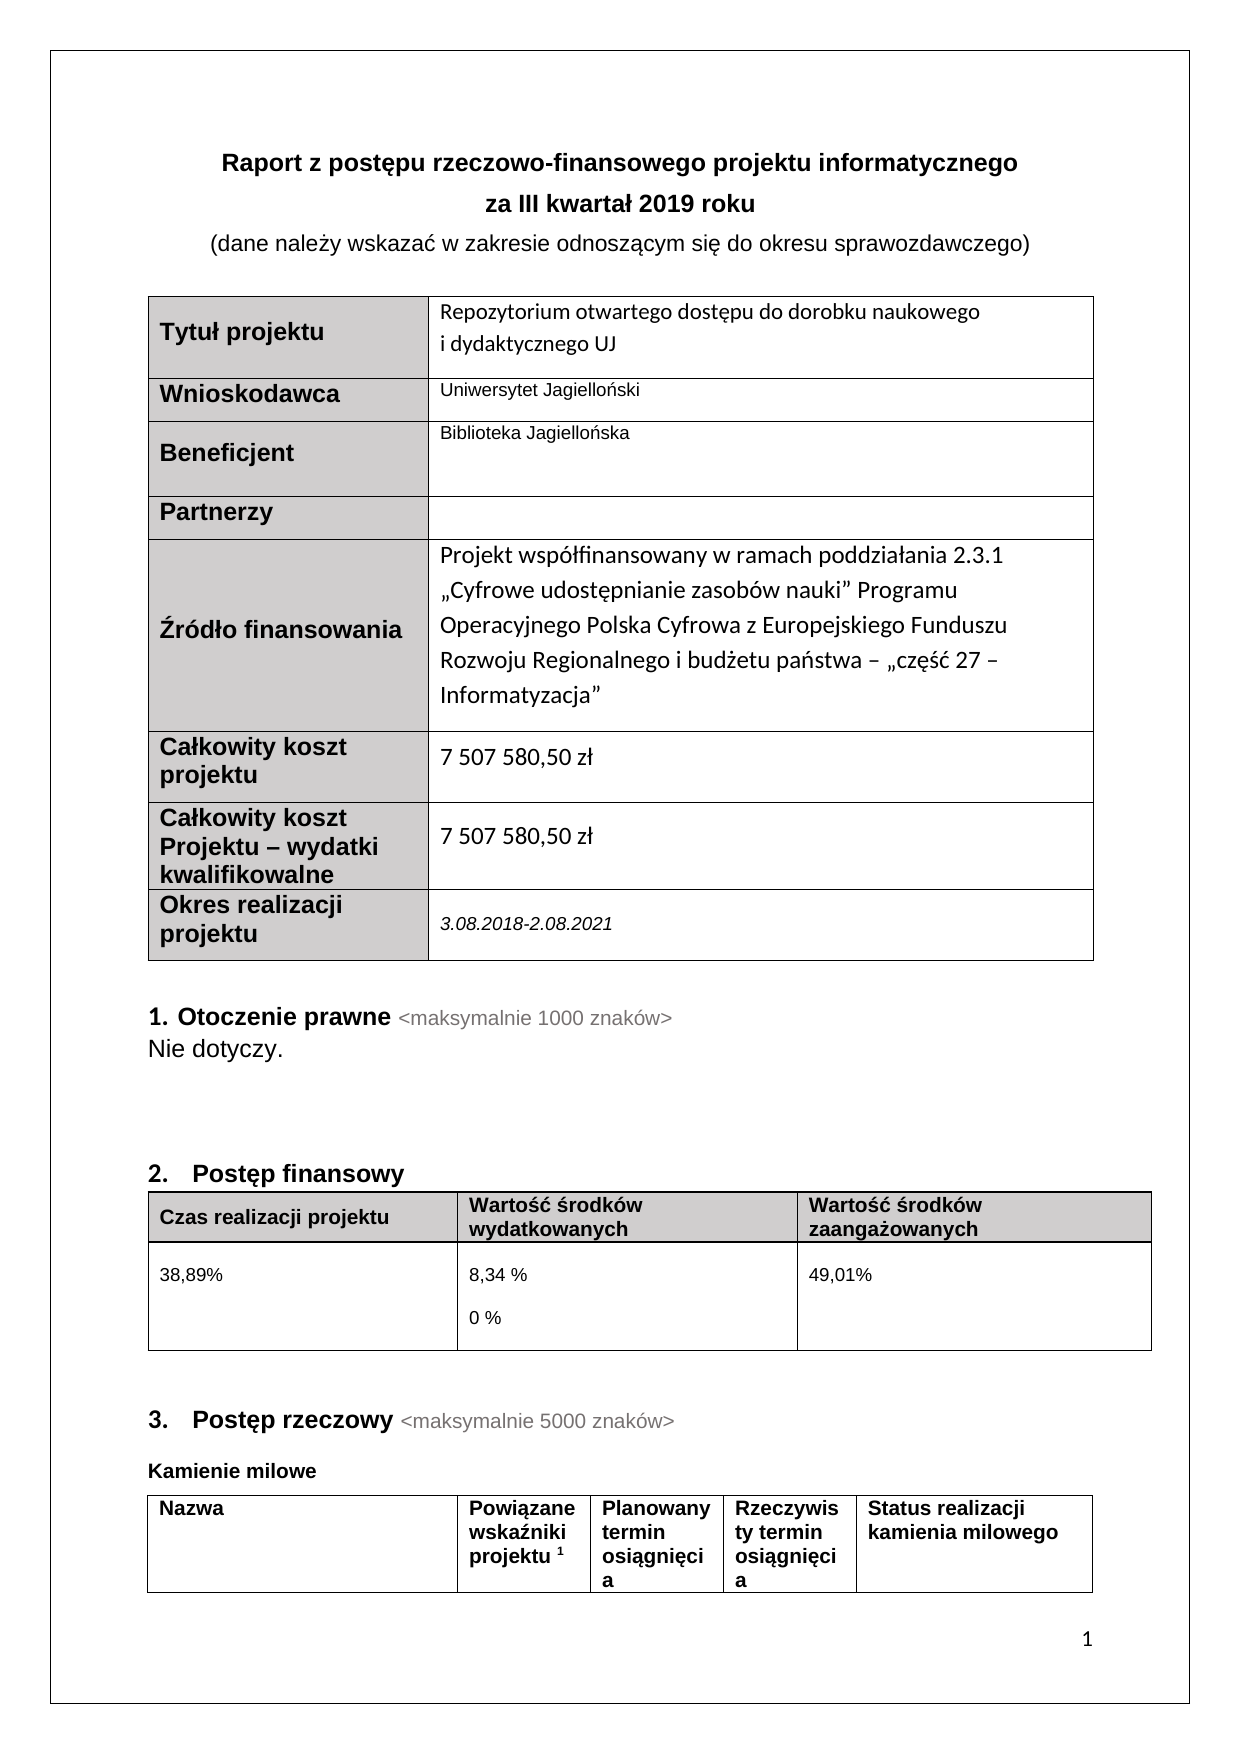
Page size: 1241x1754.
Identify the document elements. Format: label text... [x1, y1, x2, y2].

text (dane należy wskazać w zakresie odnoszącym się do okresu sprawozdawczego) [148, 230, 1093, 256]
table_cell 49,01% [798, 1243, 1151, 1350]
table_header Wartość środków wydatkowanych [458, 1193, 797, 1241]
table_cell Całkowity koszt Projektu – wydatki kwalifikowalne [149, 803, 428, 889]
table_header Tytuł projektu [149, 297, 428, 378]
table_cell 38,89% [149, 1243, 457, 1350]
table_cell 7 507 580,50 zł [429, 732, 1093, 802]
table_header Repozytorium otwartego dostępu do dorobku naukowego i dydaktycznego UJ [429, 297, 1093, 378]
table_cell Źródło finansowania [149, 540, 428, 731]
table_header Nazwa [148, 1496, 457, 1592]
subtitle Otoczenie prawne <maksymalnie 1000 znaków> [148, 999, 1063, 1032]
table_cell Projekt współfinansowany w ramach poddziałania 2.3.1 „Cyfrowe udostępnianie zasobów nauki” Programu Operacyjnego Polska Cyfrowa z Europejskiego Funduszu Rozwoju Regionalnego i budżetu państwa – „część 27 – Informatyzacja” [429, 540, 1093, 731]
text Kamienie milowe [148, 1459, 1093, 1483]
text Nie dotyczy. [148, 1034, 1093, 1063]
table_header Rzeczywisty termin osiągnięcia [724, 1496, 856, 1592]
table_cell Wnioskodawca [149, 379, 428, 421]
table_cell 3.08.2018-2.08.2021 [429, 890, 1093, 960]
table_cell Biblioteka Jagiellońska [429, 422, 1093, 496]
table_cell Partnerzy [149, 497, 428, 539]
table_cell 7 507 580,50 zł [429, 803, 1093, 889]
table_cell Uniwersytet Jagielloński [429, 379, 1093, 421]
subtitle Postęp rzeczowy <maksymalnie 5000 znaków> [148, 1402, 1093, 1435]
table_header Wartość środków zaangażowanych [798, 1193, 1151, 1241]
table_cell Całkowity koszt projektu [149, 732, 428, 802]
subtitle za III kwartał 2019 roku [148, 189, 1093, 217]
table_header Powiązane wskaźniki projektu [458, 1496, 590, 1592]
table_header Planowany termin osiągnięcia [591, 1496, 723, 1592]
table_cell [429, 497, 1093, 539]
table_cell Beneficjent [149, 422, 428, 496]
table_cell 8,34 % 0 % [458, 1243, 797, 1350]
table_header Czas realizacji projektu [149, 1193, 457, 1241]
subtitle Postęp finansowy [148, 1156, 1093, 1189]
subtitle Raport z postępu rzeczowo-finansowego projektu informatycznego [148, 147, 1093, 176]
table_header Status realizacji kamienia milowego [857, 1496, 1092, 1592]
table_cell Okres realizacji projektu [149, 890, 428, 960]
